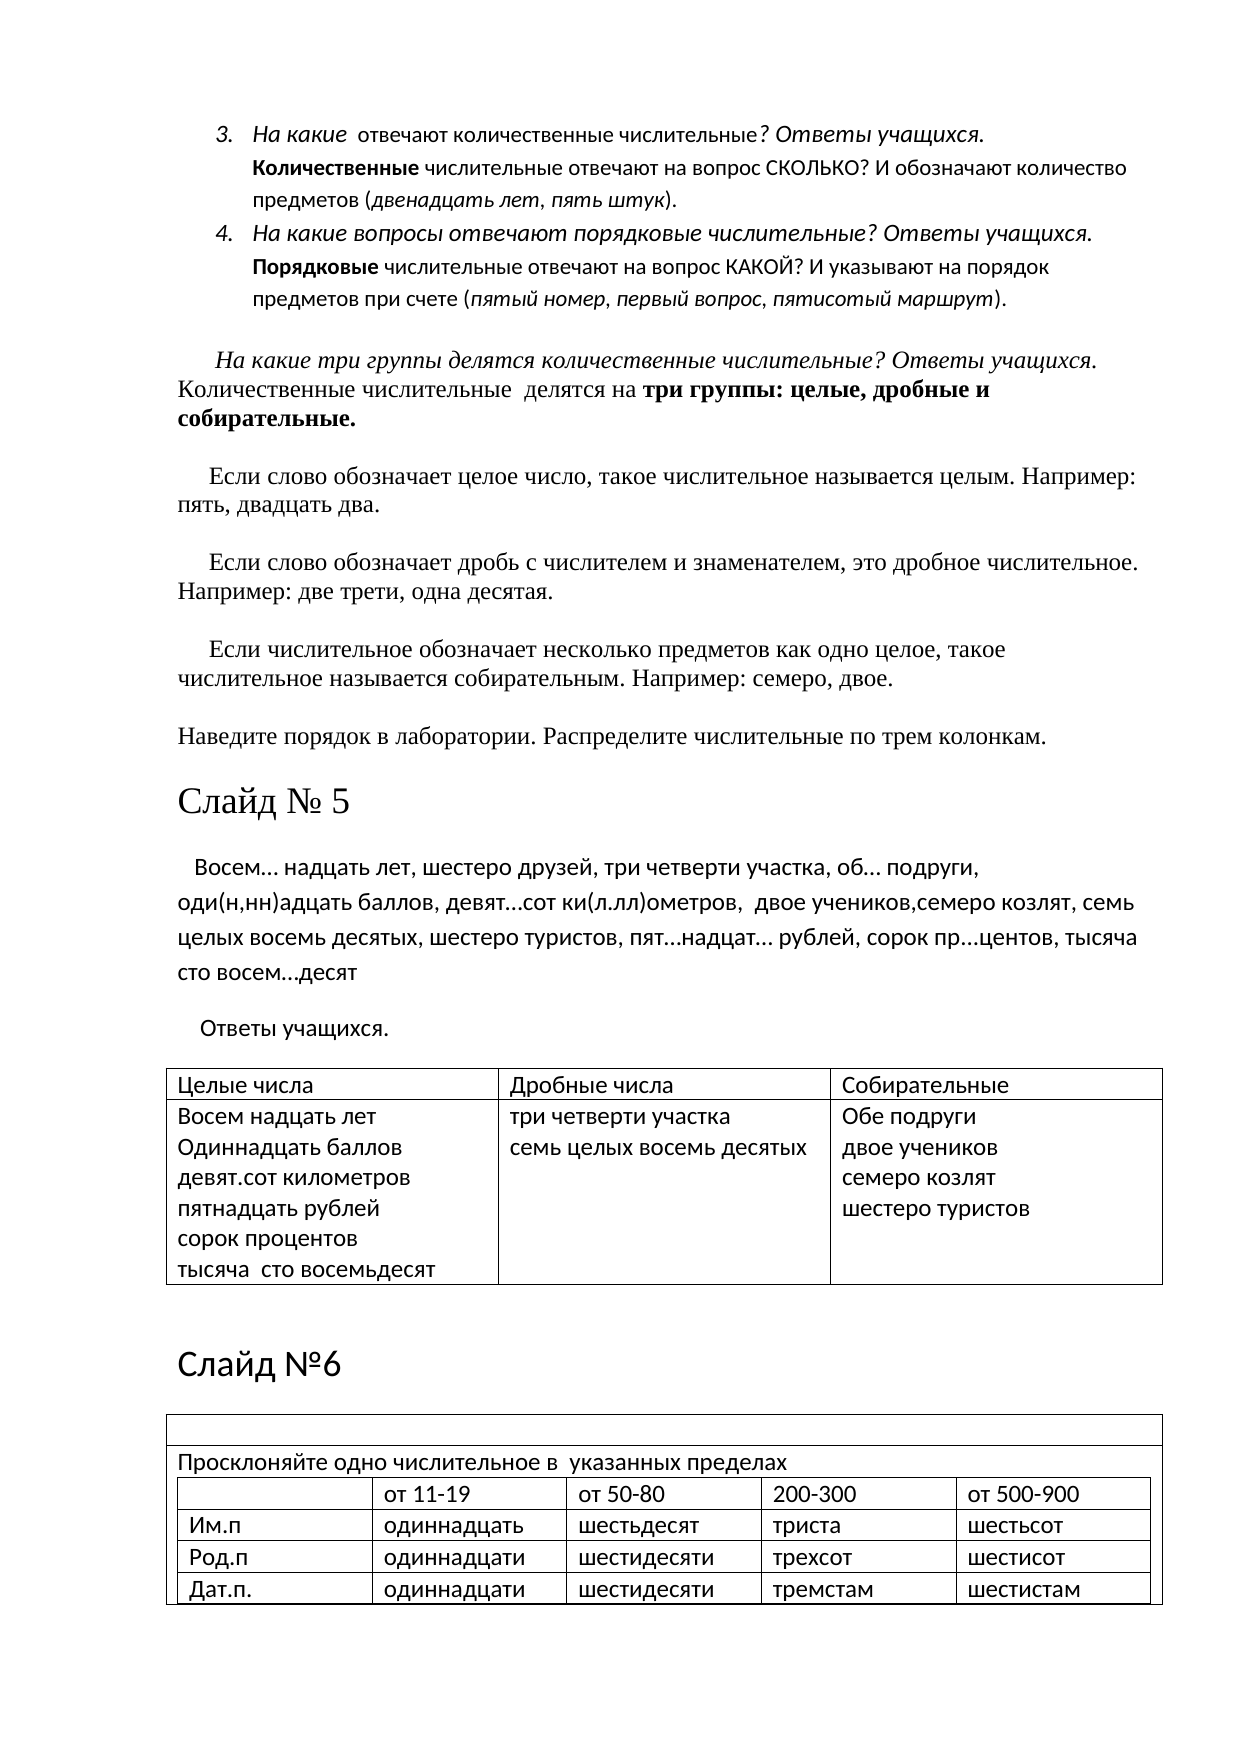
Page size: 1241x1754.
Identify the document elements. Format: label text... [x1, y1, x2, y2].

text Слайд №6 [177, 1340, 1152, 1386]
text Ответы учащихся. [177, 1012, 1152, 1042]
table_cell три четверти участка семь целых восемь десятых [499, 1100, 830, 1283]
list На какие отвечают количественные числительные? Ответы учащихся. Количественные числительные отвечают на вопрос СКОЛЬКО? И обозначают количество предметов (двенадцать лет, пять штук). [215, 118, 1152, 213]
text Слайд № 5 [177, 779, 1152, 822]
table_header Целые числа [167, 1069, 498, 1099]
text Если слово обозначает дробь с числителем и знаменателем, это дробное числительное. Например: две трети, одна десятая. [177, 547, 1152, 605]
text Если числительное обозначает несколько предметов как одно целое, такое числительное называется собирательным. Например: семеро, двое. [177, 634, 1152, 692]
text Восем… надцать лет, шестеро друзей, три четверти участка, об… подруги, оди(н,нн)адцать баллов, девят…сот ки(л.лл)ометров, двое учеников,семеро козлят, семь целых восемь десятых, шестеро туристов, пят…надцат… рублей, сорок пр...центов, тысяча сто восем…десят [177, 851, 1152, 987]
text Если слово обозначает целое число, такое числительное называется целым. Например: пять, двадцать два. [177, 461, 1152, 518]
text Наведите порядок в лаборатории. Распределите числительные по трем колонкам. [177, 721, 1152, 749]
table_header Собирательные [831, 1069, 1162, 1099]
text На какие три группы делятся количественные числительные? Ответы учащихся. Количественные числительные делятся на три группы: целые, дробные и собирательные. [177, 345, 1152, 432]
table_cell Обе подруги двое учеников семеро козлят шестеро туристов [831, 1100, 1162, 1283]
list На какие вопросы отвечают порядковые числительные? Ответы учащихся. Порядковые числительные отвечают на вопрос КАКОЙ? И указывают на порядок предметов при счете (пятый номер, первый вопрос, пятисотый маршрут). [215, 217, 1152, 312]
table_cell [167, 1446, 1162, 1604]
table_header [167, 1415, 1162, 1445]
table_cell Восем надцать лет Одиннадцать баллов девят.сот километров пятнадцать рублей сорок процентов тысяча сто восемьдесят [167, 1100, 498, 1283]
table_header Дробные числа [499, 1069, 830, 1099]
